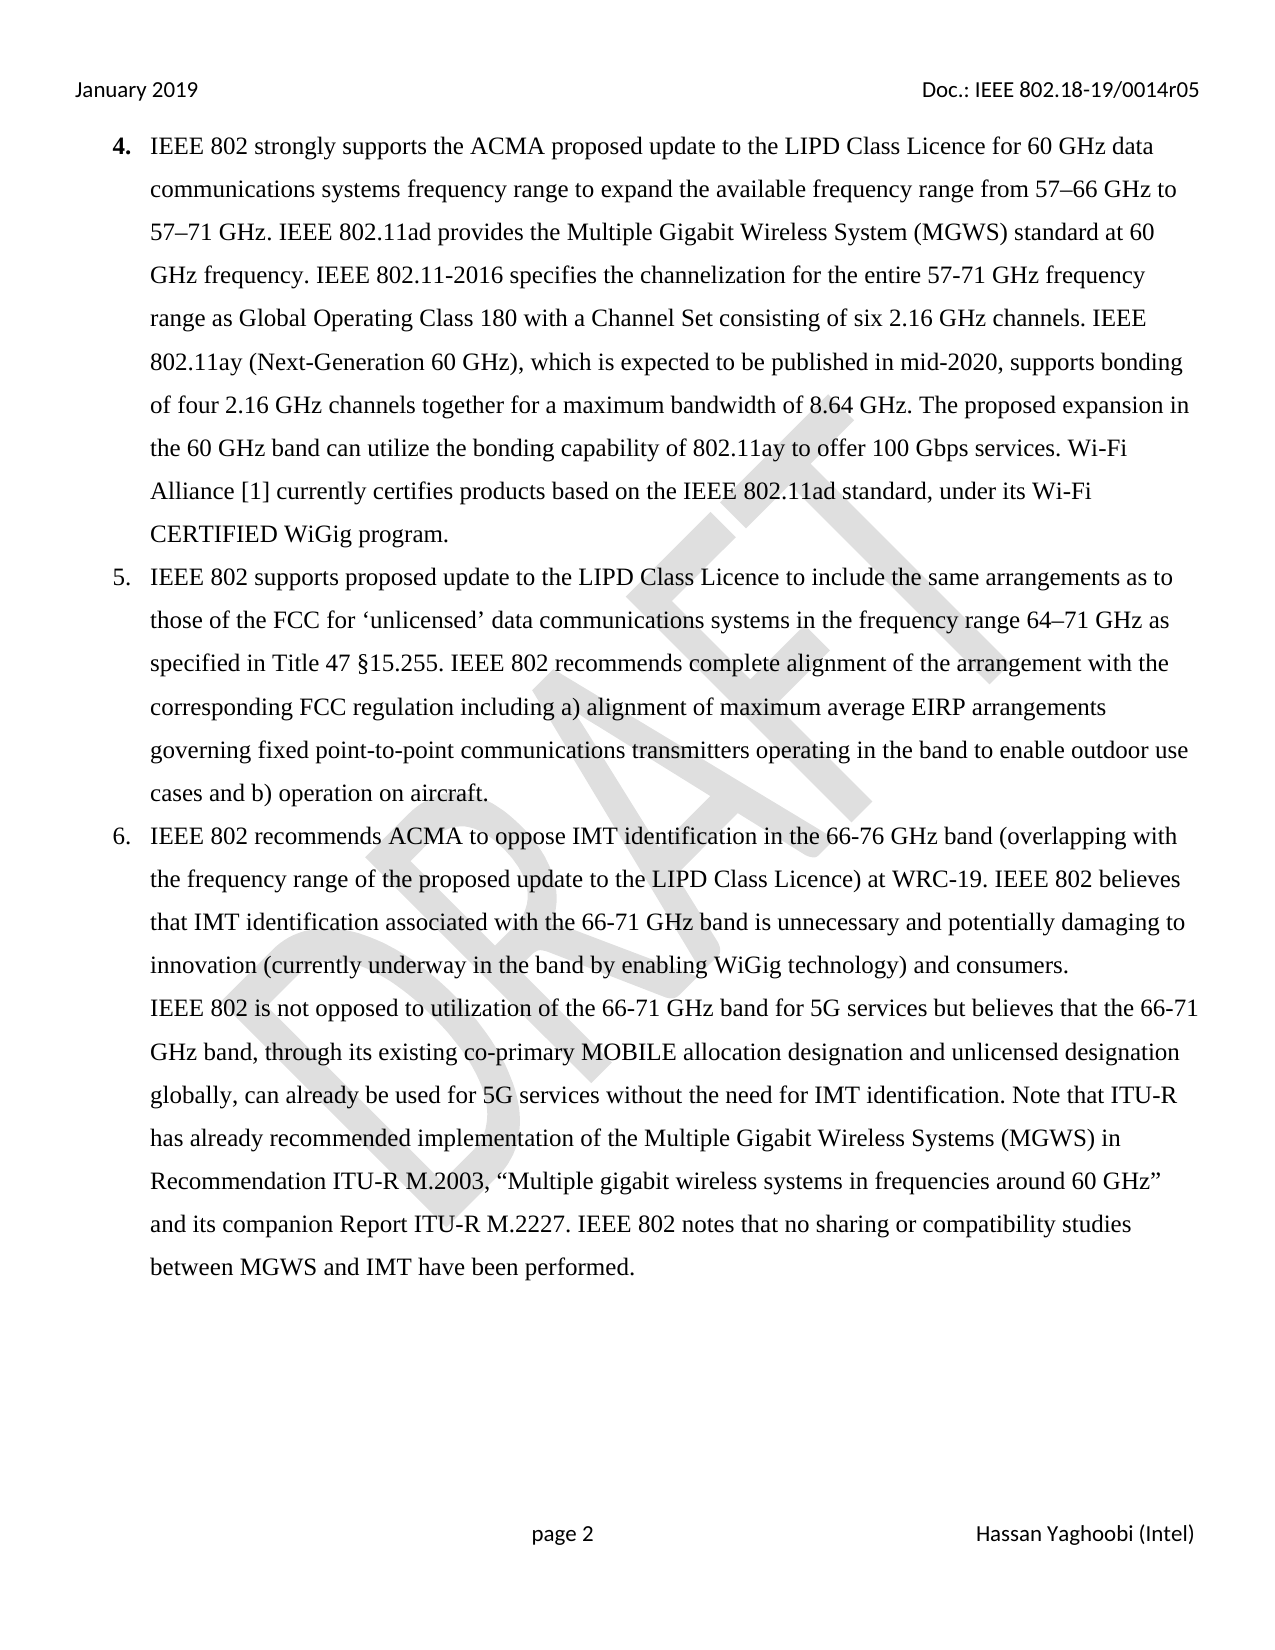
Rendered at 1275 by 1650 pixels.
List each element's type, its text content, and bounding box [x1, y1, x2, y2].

list IEEE 802 strongly supports the ACMA proposed update to the LIPD Class Licence for 60 GHz data communications systems frequency range to expand the available frequency range from 57–66 GHz to 57–71 GHz. IEEE 802.11ad provides the Multiple Gigabit Wireless System (MGWS) standard at 60 GHz frequency. IEEE 802.11-2016 specifies the channelization for the entire 57-71 GHz frequency range as Global Operating Class 180 with a Channel Set consisting of six 2.16 GHz channels. IEEE 802.11ay (Next-Generation 60 GHz), which is expected to be published in mid-2020, supports bonding of four 2.16 GHz channels together for a maximum bandwidth of 8.64 GHz. The proposed expansion in the 60 GHz band can utilize the bonding capability of 802.11ay to offer 100 Gbps services. Wi-Fi Alliance [1] currently certifies products based on the IEEE 802.11ad standard, under its Wi-Fi CERTIFIED WiGig program. [112, 131, 1200, 548]
list IEEE 802 recommends ACMA to oppose IMT identification in the 66-76 GHz band (overlapping with the frequency range of the proposed update to the LIPD Class Licence) at WRC-19. IEEE 802 believes that IMT identification associated with the 66-71 GHz band is unnecessary and potentially damaging to innovation (currently underway in the band by enabling WiGig technology) and consumers. [112, 821, 1200, 979]
list IEEE 802 is not opposed to utilization of the 66-71 GHz band for 5G services but believes that the 66-71 GHz band, through its existing co-primary MOBILE allocation designation and unlicensed designation globally, can already be used for 5G services without the need for IMT identification. Note that ITU-R has already recommended implementation of the Multiple Gigabit Wireless Systems (MGWS) in Recommendation ITU-R M.2003, “Multiple gigabit wireless systems in frequencies around 60 GHz” and its companion Report ITU-R M.2227. IEEE 802 notes that no sharing or compatibility studies between MGWS and IMT have been performed. [150, 993, 1200, 1281]
list IEEE 802 supports proposed update to the LIPD Class Licence to include the same arrangements as to those of the FCC for ‘unlicensed’ data communications systems in the frequency range 64–71 GHz as specified in Title 47 §15.255. IEEE 802 recommends complete alignment of the arrangement with the corresponding FCC regulation including a) alignment of maximum average EIRP arrangements governing fixed point-to-point communications transmitters operating in the band to enable outdoor use cases and b) operation on aircraft. [112, 562, 1200, 807]
